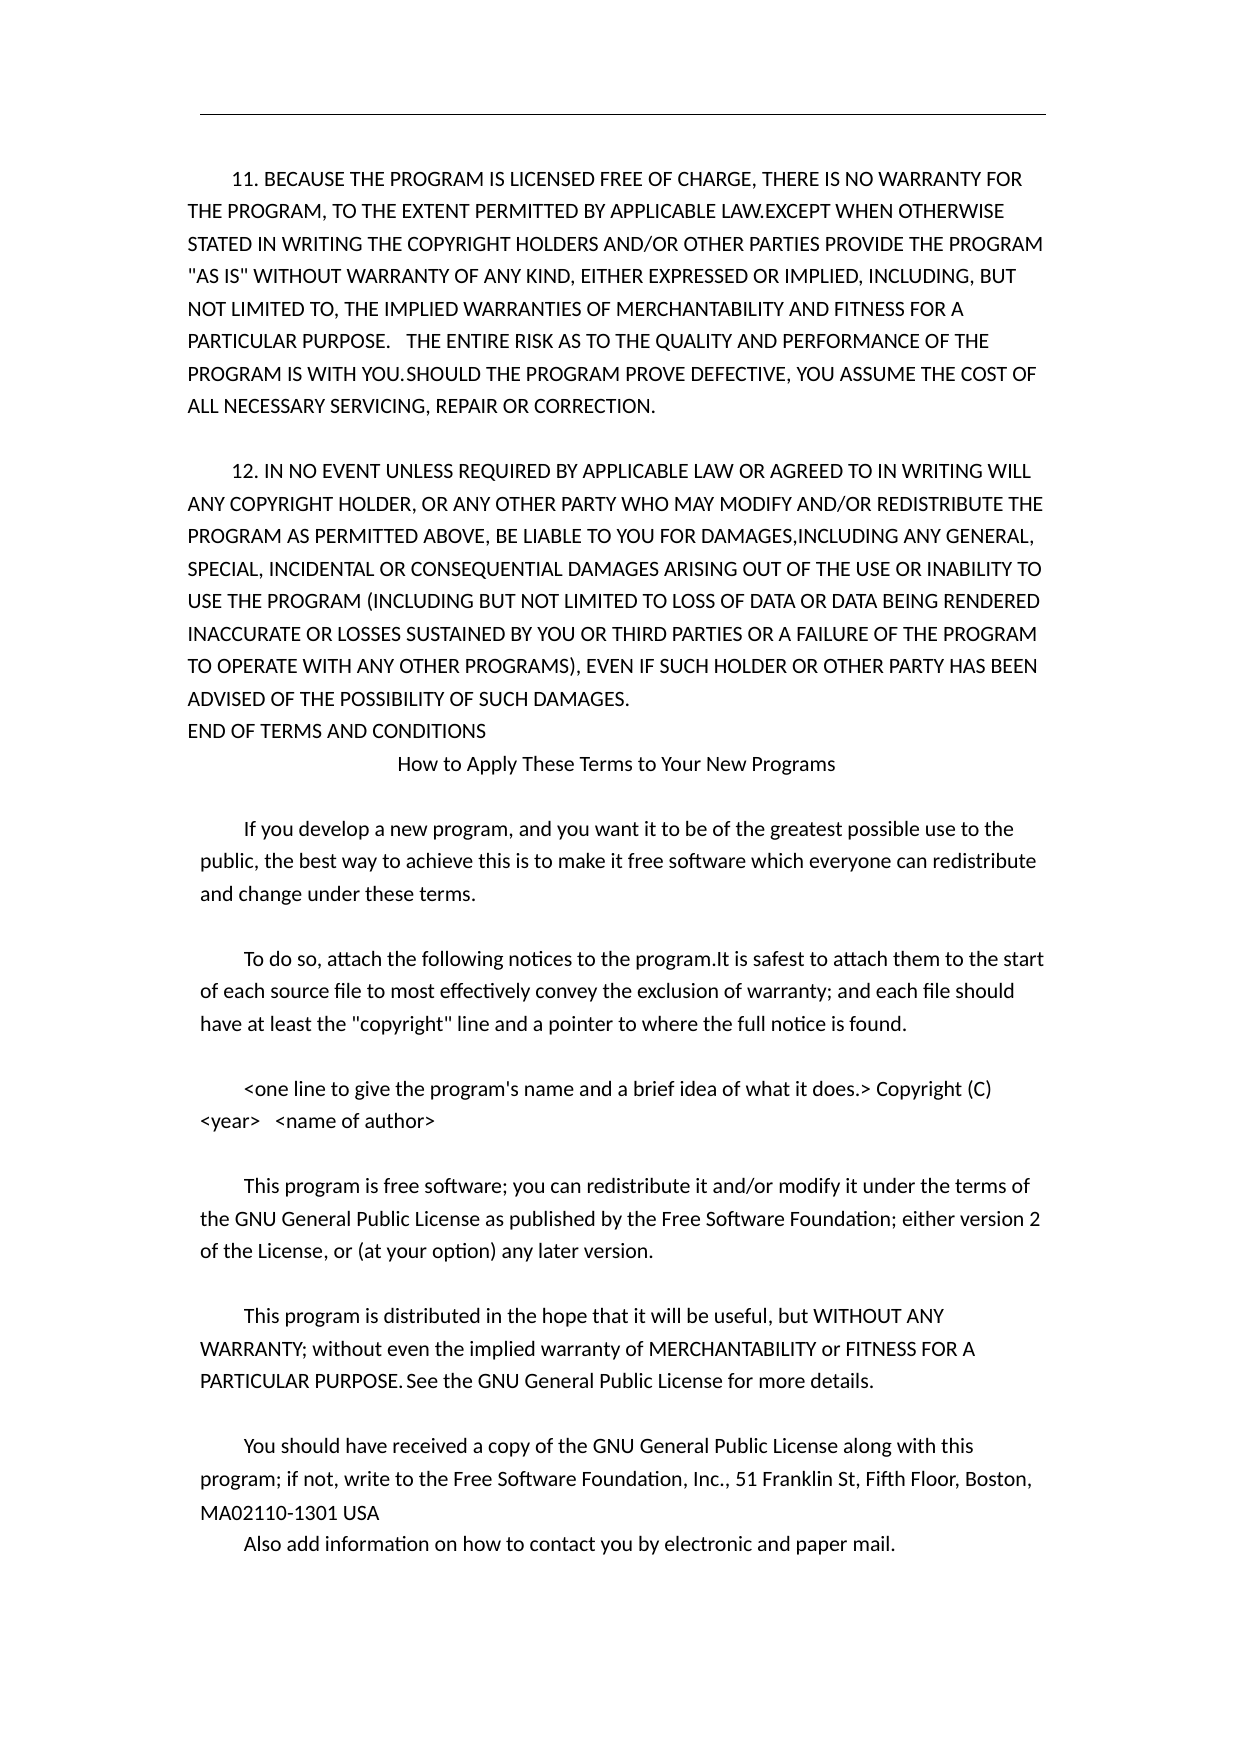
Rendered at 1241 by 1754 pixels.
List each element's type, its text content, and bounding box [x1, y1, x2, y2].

text END OF TERMS AND CONDITIONS [187, 714, 1046, 747]
text Also add information on how to contact you by electronic and paper mail. [200, 1527, 1046, 1559]
text This program is distributed in the hope that it will be useful, but WITHOUT ANY WARRANTY; without even the implied warranty of MERCHANTABILITY or FITNESS FOR A PARTICULAR PURPOSE. See the GNU General Public License for more details. [200, 1299, 1046, 1397]
text If you develop a new program, and you want it to be of the greatest possible use to the public, the best way to achieve this is to make it free software which everyone can redistribute and change under these terms. [200, 812, 1046, 909]
text You should have received a copy of the GNU General Public License along with this program; if not, write to the Free Software Foundation, Inc., 51 Franklin St, Fifth Floor, Boston, MA02110-1301 USA [200, 1429, 1046, 1527]
text To do so, attach the following notices to the program.It is safest to attach them to the start of each source file to most effectively convey the exclusion of warranty; and each file should have at least the "copyright" line and a pointer to where the full notice is found. [200, 942, 1046, 1039]
text This program is free software; you can redistribute it and/or modify it under the terms of the GNU General Public License as published by the Free Software Foundation; either version 2 of the License, or (at your option) any later version. [200, 1169, 1046, 1267]
text 12. IN NO EVENT UNLESS REQUIRED BY APPLICABLE LAW OR AGREED TO IN WRITING WILL ANY COPYRIGHT HOLDER, OR ANY OTHER PARTY WHO MAY MODIFY AND/OR REDISTRIBUTE THE PROGRAM AS PERMITTED ABOVE, BE LIABLE TO YOU FOR DAMAGES,INCLUDING ANY GENERAL, SPECIAL, INCIDENTAL OR CONSEQUENTIAL DAMAGES ARISING OUT OF THE USE OR INABILITY TO USE THE PROGRAM (INCLUDING BUT NOT LIMITED TO LOSS OF DATA OR DATA BEING RENDERED INACCURATE OR LOSSES SUSTAINED BY YOU OR THIRD PARTIES OR A FAILURE OF THE PROGRAM TO OPERATE WITH ANY OTHER PROGRAMS), EVEN IF SUCH HOLDER OR OTHER PARTY HAS BEEN ADVISED OF THE POSSIBILITY OF SUCH DAMAGES. [187, 454, 1046, 714]
text How to Apply These Terms to Your New Programs [187, 747, 1046, 779]
text <one line to give the program's name and a brief idea of what it does.> Copyright (C) <year> <name of author> [200, 1072, 1046, 1137]
text 11. BECAUSE THE PROGRAM IS LICENSED FREE OF CHARGE, THERE IS NO WARRANTY FOR THE PROGRAM, TO THE EXTENT PERMITTED BY APPLICABLE LAW.EXCEPT WHEN OTHERWISE STATED IN WRITING THE COPYRIGHT HOLDERS AND/OR OTHER PARTIES PROVIDE THE PROGRAM "AS IS" WITHOUT WARRANTY OF ANY KIND, EITHER EXPRESSED OR IMPLIED, INCLUDING, BUT NOT LIMITED TO, THE IMPLIED WARRANTIES OF MERCHANTABILITY AND FITNESS FOR A PARTICULAR PURPOSE. THE ENTIRE RISK AS TO THE QUALITY AND PERFORMANCE OF THE PROGRAM IS WITH YOU. SHOULD THE PROGRAM PROVE DEFECTIVE, YOU ASSUME THE COST OF ALL NECESSARY SERVICING, REPAIR OR CORRECTION. [187, 162, 1046, 422]
